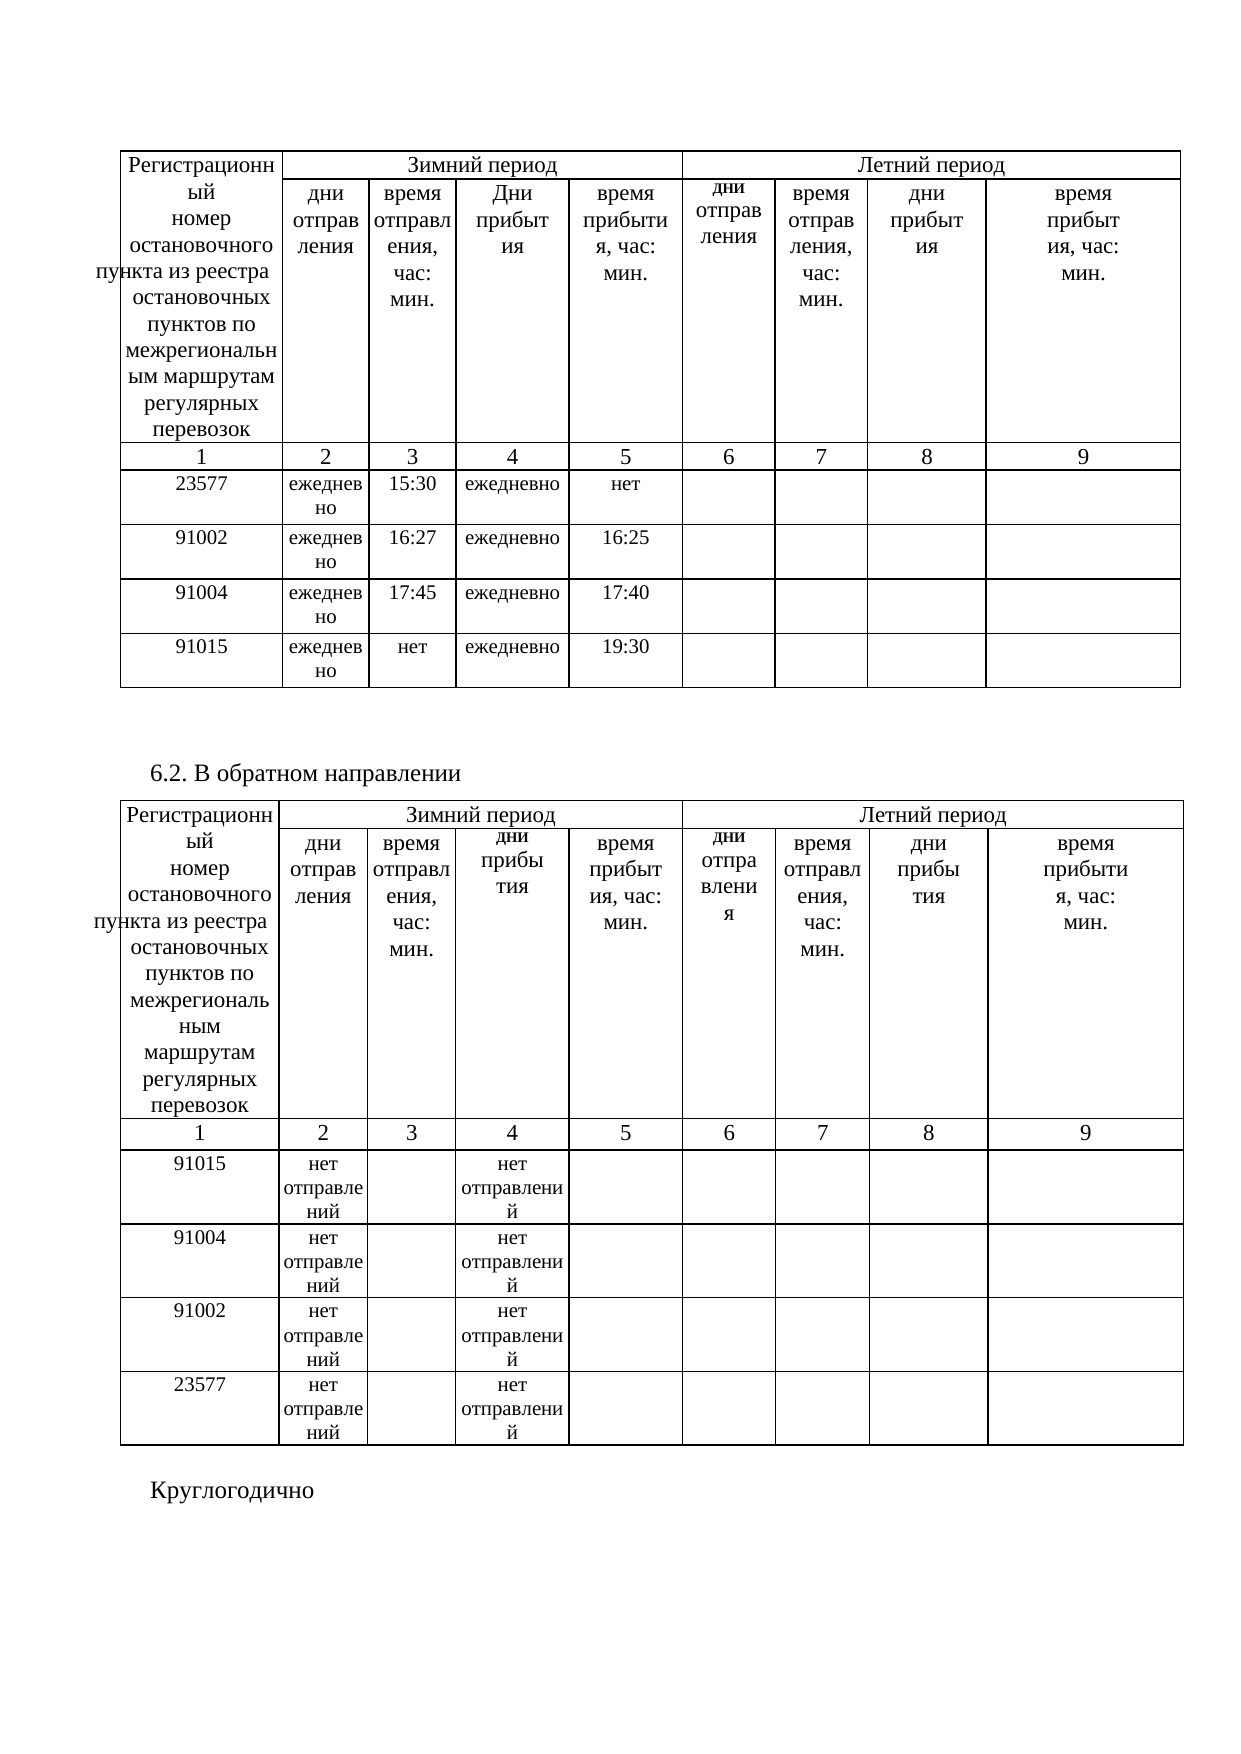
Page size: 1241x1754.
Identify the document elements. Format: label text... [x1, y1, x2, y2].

table_cell дни прибы тия [870, 829, 987, 1117]
table_cell [868, 634, 985, 687]
table_cell [683, 1372, 775, 1444]
table_cell время прибыт ия, час: мин. [987, 180, 1180, 441]
table_header Регистрационный номер остановочного пункта из реестра остановочных пунктов по межрегиональным маршрутам регулярных перевозок [121, 152, 282, 441]
table_cell 3 [368, 1119, 455, 1149]
table_cell [987, 634, 1180, 687]
table_cell [683, 580, 774, 632]
table_cell 23577 [121, 1372, 278, 1444]
table_cell [683, 471, 774, 524]
table_cell [989, 1298, 1183, 1371]
table_cell ежедневно [283, 580, 368, 632]
table_cell 16:27 [370, 525, 455, 578]
table_cell [683, 1298, 775, 1371]
table_cell [570, 1225, 682, 1297]
table_cell [368, 1225, 455, 1297]
table_cell [570, 1298, 682, 1371]
table_cell ежедневно [283, 634, 368, 687]
table_cell время отправл ения, час: мин. [370, 180, 455, 441]
table_cell [776, 634, 867, 687]
table_cell 91015 [121, 634, 282, 687]
table_cell дни прибыт ия [868, 180, 985, 441]
table_cell ДНИ прибы тия [456, 829, 568, 1117]
table_cell [776, 471, 867, 524]
table_cell 16:25 [570, 525, 682, 578]
table_cell время отправл ения, час: мин. [776, 829, 869, 1117]
table_cell 2 [280, 1119, 367, 1149]
table_cell [570, 1151, 682, 1223]
table_cell [776, 1298, 869, 1371]
table_cell 15:30 [370, 471, 455, 524]
table_cell 6 [683, 443, 774, 469]
table_cell 9 [989, 1119, 1183, 1149]
table_cell 4 [456, 1119, 568, 1149]
table_cell 5 [570, 1119, 682, 1149]
table_cell [368, 1151, 455, 1223]
table_cell [868, 580, 985, 632]
table_cell 5 [570, 443, 682, 469]
table_cell 6 [683, 1119, 775, 1149]
table_cell [987, 525, 1180, 578]
table_cell ежедневно [457, 634, 568, 687]
table_cell ДНИ отправ ления [683, 180, 774, 441]
table_cell время прибыт ия, час: мин. [570, 829, 682, 1117]
table_cell ДНИ отпра влени я [683, 829, 775, 1117]
table_cell [870, 1151, 987, 1223]
table_cell [776, 1372, 869, 1444]
table_cell [776, 525, 867, 578]
table_cell 17:45 [370, 580, 455, 632]
table_cell [683, 525, 774, 578]
table_cell [989, 1372, 1183, 1444]
table_cell [989, 1225, 1183, 1297]
table_cell 23577 [121, 471, 282, 524]
table_cell ежедневно [457, 580, 568, 632]
table_cell 8 [870, 1119, 987, 1149]
table_cell 1 [121, 443, 282, 469]
table_cell [776, 1151, 869, 1223]
table_cell [570, 1372, 682, 1444]
table_cell [776, 1225, 869, 1297]
table_cell нет отправлений [280, 1225, 367, 1297]
table_cell [987, 471, 1180, 524]
table_cell 7 [776, 443, 867, 469]
table_cell [683, 1151, 775, 1223]
table_cell время прибыти я, час: мин. [989, 829, 1183, 1117]
table_cell нет отправлений [456, 1372, 568, 1444]
table_cell нет отправлений [456, 1225, 568, 1297]
table_cell дни отправ ления [280, 829, 367, 1117]
table_cell время отправл ения, час: мин. [368, 829, 455, 1117]
table_cell [368, 1372, 455, 1444]
table_cell 91015 [121, 1151, 278, 1223]
table_header Летний период [683, 801, 1183, 828]
table_cell время отправ ления, час: мин. [776, 180, 867, 441]
table_cell нет отправлений [456, 1298, 568, 1371]
table_cell [368, 1298, 455, 1371]
table_cell нет [370, 634, 455, 687]
table_cell нет отправлений [280, 1298, 367, 1371]
table_cell 91002 [121, 525, 282, 578]
table_cell 4 [457, 443, 568, 469]
table_cell нет [570, 471, 682, 524]
table_cell [989, 1151, 1183, 1223]
table_cell [987, 580, 1180, 632]
table_cell нет отправлений [280, 1372, 367, 1444]
text 6.2. В обратном направлении [150, 758, 1090, 787]
table_cell [868, 471, 985, 524]
table_cell ежедневно [283, 471, 368, 524]
table_cell ежедневно [457, 471, 568, 524]
table_cell 91004 [121, 1225, 278, 1297]
table_cell [870, 1372, 987, 1444]
table_cell 3 [370, 443, 455, 469]
table_cell [868, 525, 985, 578]
table_cell [683, 1225, 775, 1297]
table_cell 91002 [121, 1298, 278, 1371]
table_cell ежедневно [283, 525, 368, 578]
table_cell 91004 [121, 580, 282, 632]
table_cell 9 [987, 443, 1180, 469]
text Круглогодично [150, 1475, 1090, 1503]
table_header Зимний период [283, 152, 682, 178]
table_header Летний период [683, 152, 1180, 178]
table_cell 2 [283, 443, 368, 469]
table_cell [870, 1225, 987, 1297]
table_cell Дни прибыт ия [457, 180, 568, 441]
table_cell 19:30 [570, 634, 682, 687]
table_cell дни отправ ления [283, 180, 368, 441]
table_cell 1 [121, 1119, 278, 1149]
table_cell ежедневно [457, 525, 568, 578]
table_cell время прибыти я, час: мин. [570, 180, 682, 441]
table_cell [683, 634, 774, 687]
table_cell нет отправлений [456, 1151, 568, 1223]
table_header Регистрационный номер остановочного пункта из реестра остановочных пунктов по межрегиональным маршрутам регулярных перевозок [121, 801, 278, 1117]
table_header Зимний период [280, 801, 682, 828]
table_cell [870, 1298, 987, 1371]
table_cell 8 [868, 443, 985, 469]
table_cell [776, 580, 867, 632]
table_cell 17:40 [570, 580, 682, 632]
table_cell нет отправлений [280, 1151, 367, 1223]
table_cell 7 [776, 1119, 869, 1149]
